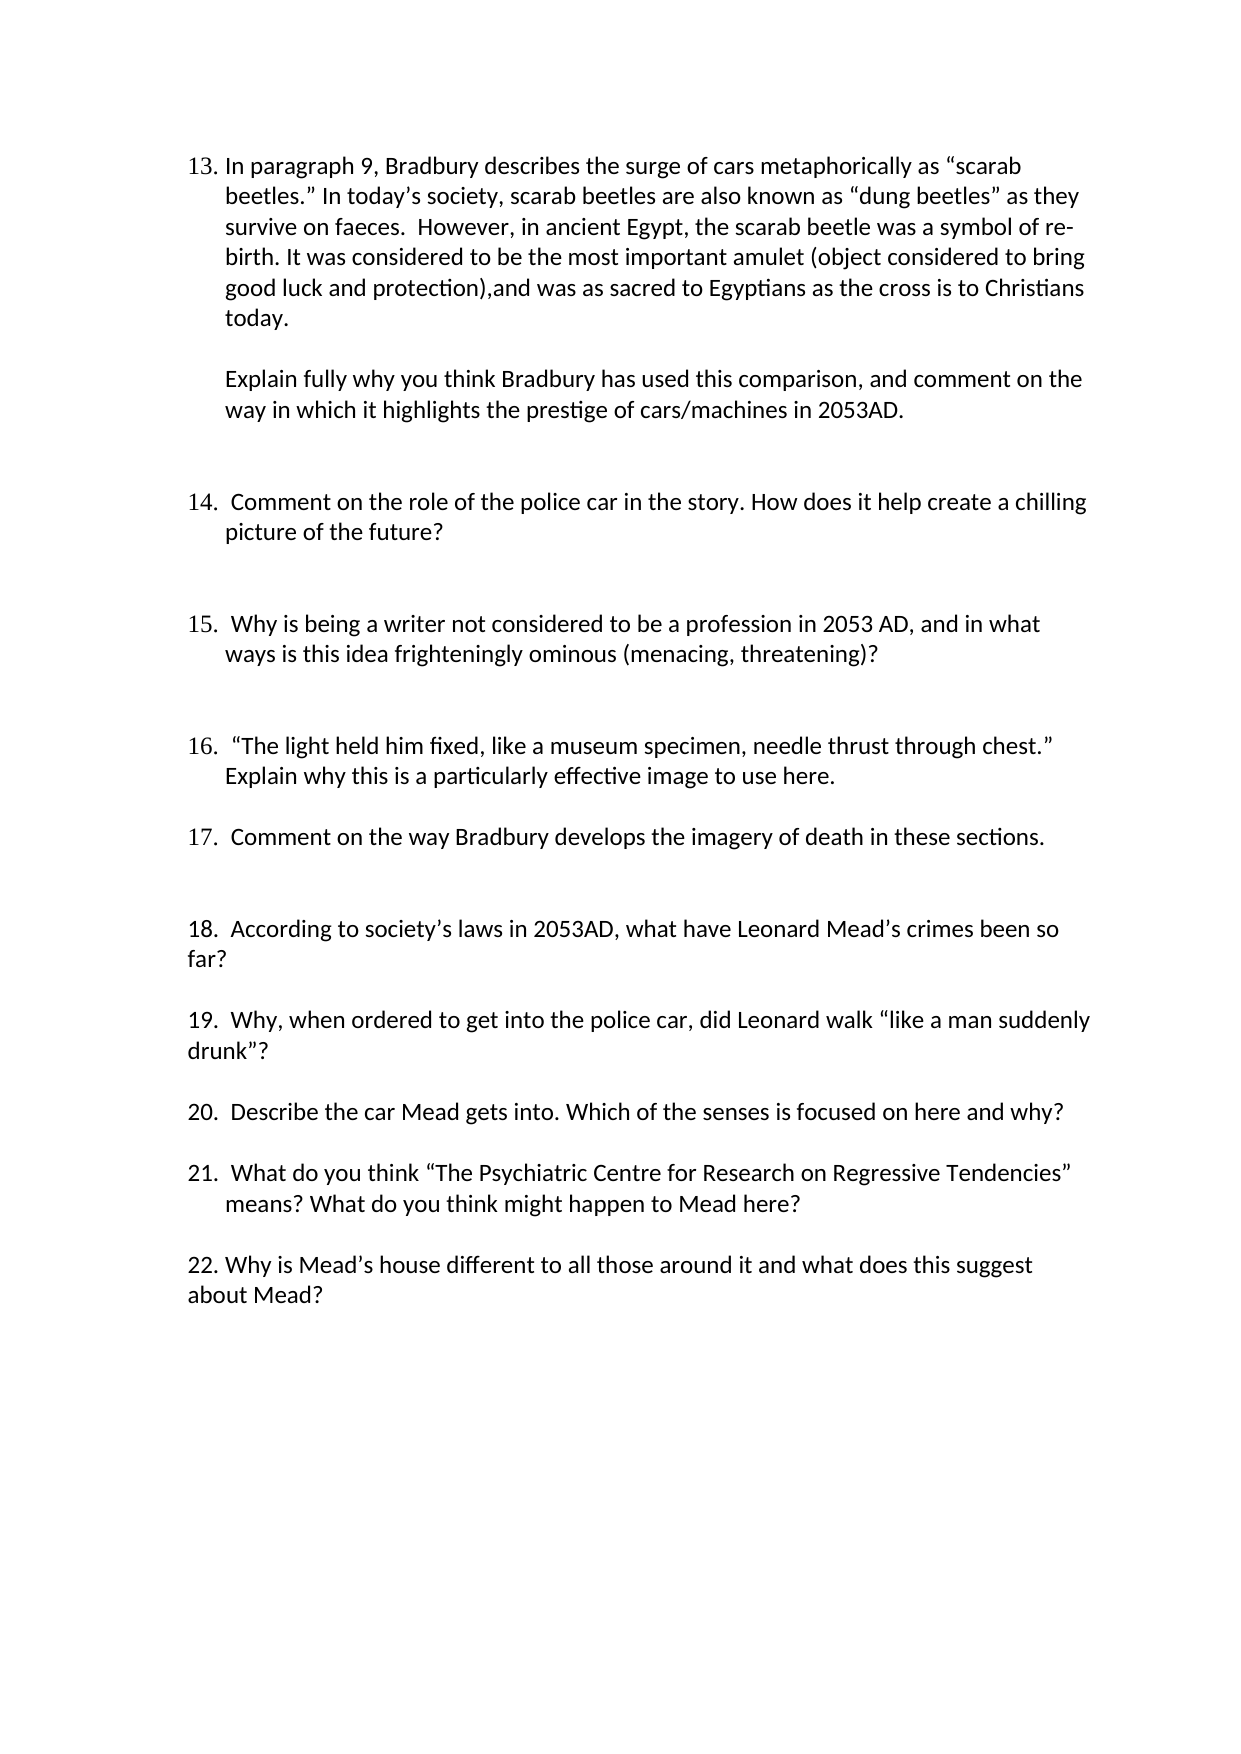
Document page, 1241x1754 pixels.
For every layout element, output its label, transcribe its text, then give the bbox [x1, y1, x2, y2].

text 19. Why, when ordered to get into the police car, did Leonard walk “like a man suddenly drunk”? [187, 1004, 1090, 1066]
text 18. According to society’s laws in 2053AD, what have Leonard Mead’s crimes been so far? [187, 913, 1090, 974]
list Comment on the way Bradbury develops the imagery of death in these sections. [187, 821, 1090, 852]
text 21. What do you think “The Psychiatric Centre for Research on Regressive Tendencies” means? What do you think might happen to Mead here? [187, 1157, 1090, 1218]
list “The light held him fixed, like a museum specimen, needle thrust through chest.” Explain why this is a particularly effective image to use here. [187, 730, 1090, 791]
text 20. Describe the car Mead gets into. Which of the senses is focused on here and why? [187, 1096, 1090, 1127]
list Comment on the role of the police car in the story. How does it help create a chilling picture of the future? [187, 486, 1090, 547]
list In paragraph 9, Bradbury describes the surge of cars metaphorically as “scarab beetles.” In today’s society, scarab beetles are also known as “dung beetles” as they survive on faeces. However, in ancient Egypt, the scarab beetle was a symbol of re-birth. It was considered to be the most important amulet (object considered to bring good luck and protection),and was as sacred to Egyptians as the cross is to Christians today. [187, 150, 1090, 333]
list Why is being a writer not considered to be a profession in 2053 AD, and in what ways is this idea frighteningly ominous (menacing, threatening)? [187, 608, 1090, 669]
text 22. Why is Mead’s house different to all those around it and what does this suggest about Mead? [187, 1249, 1090, 1310]
text Explain fully why you think Bradbury has used this comparison, and comment on the way in which it highlights the prestige of cars/machines in 2053AD. [225, 364, 1090, 425]
